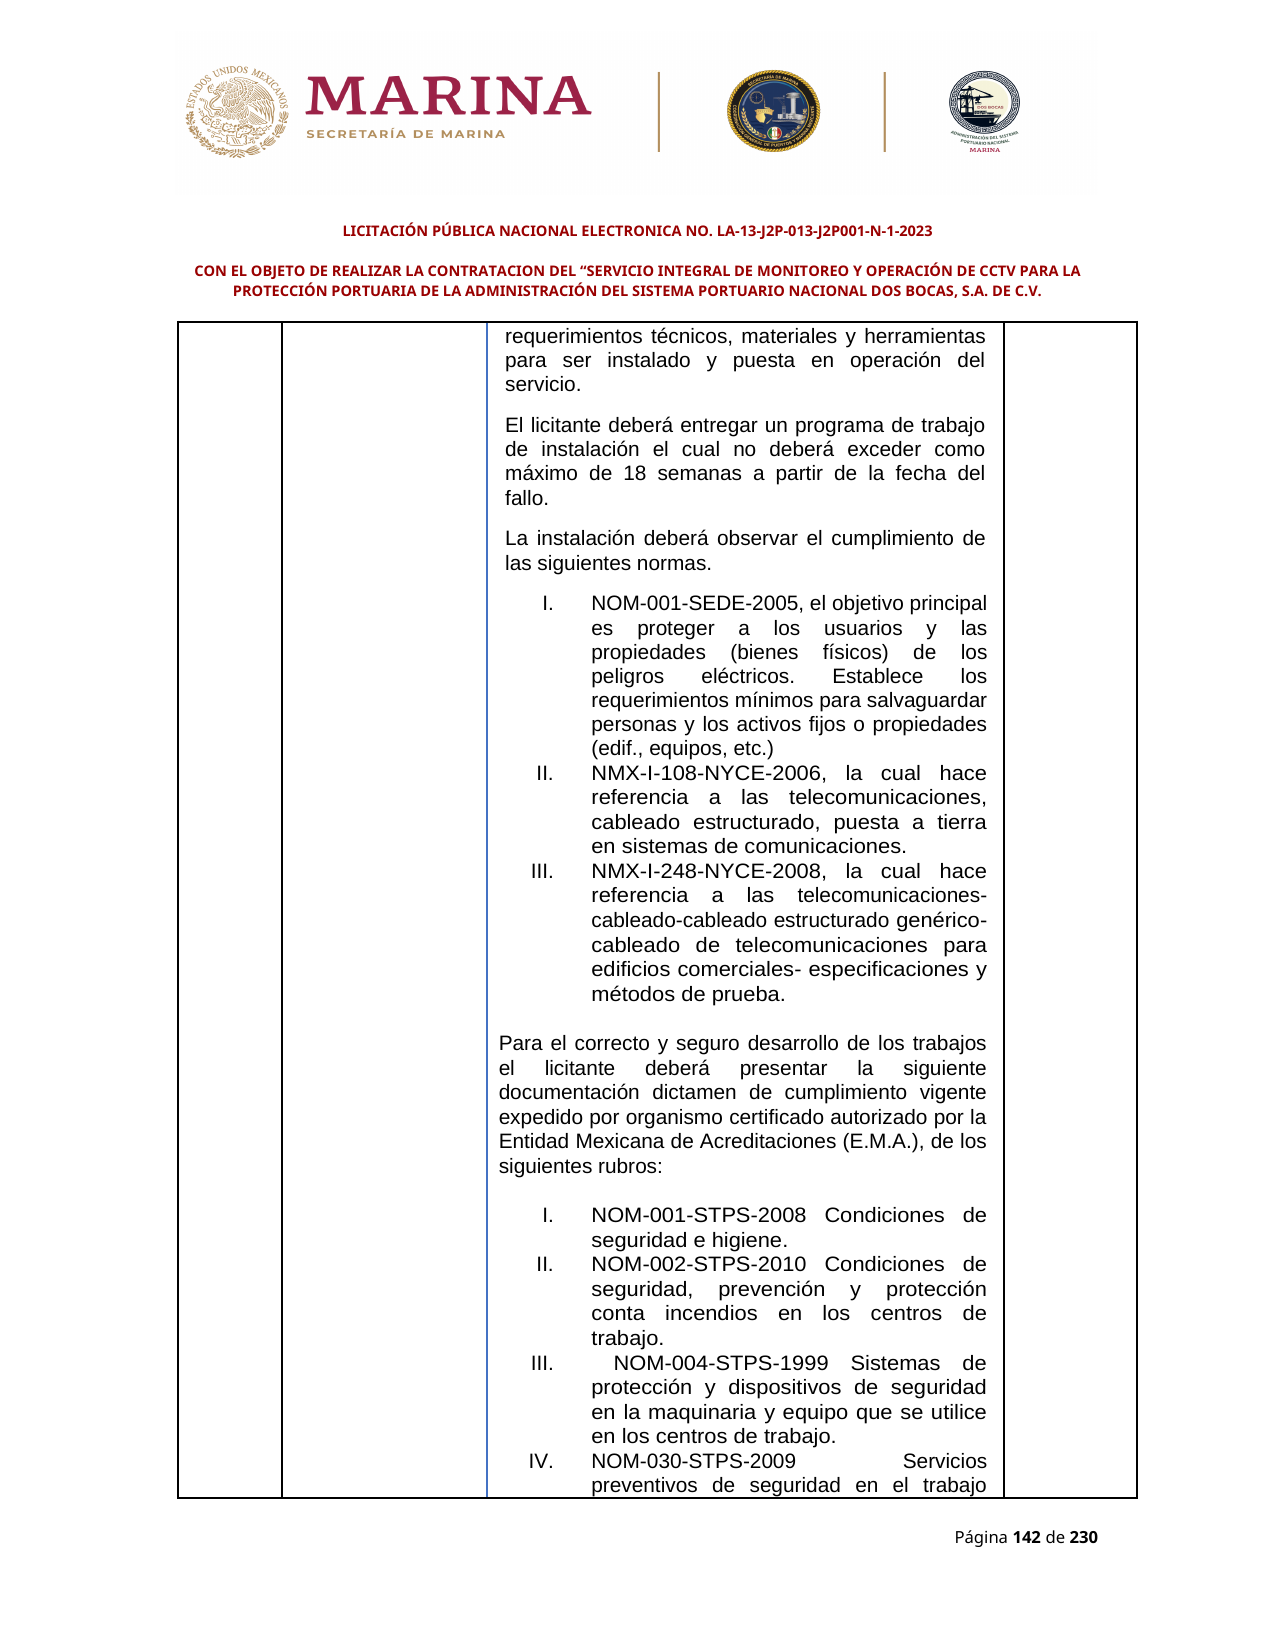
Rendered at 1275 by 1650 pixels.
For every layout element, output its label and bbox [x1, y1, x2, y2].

picture [175, 31, 1098, 195]
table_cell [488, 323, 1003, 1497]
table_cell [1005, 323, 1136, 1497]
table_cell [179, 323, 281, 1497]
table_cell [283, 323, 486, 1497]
